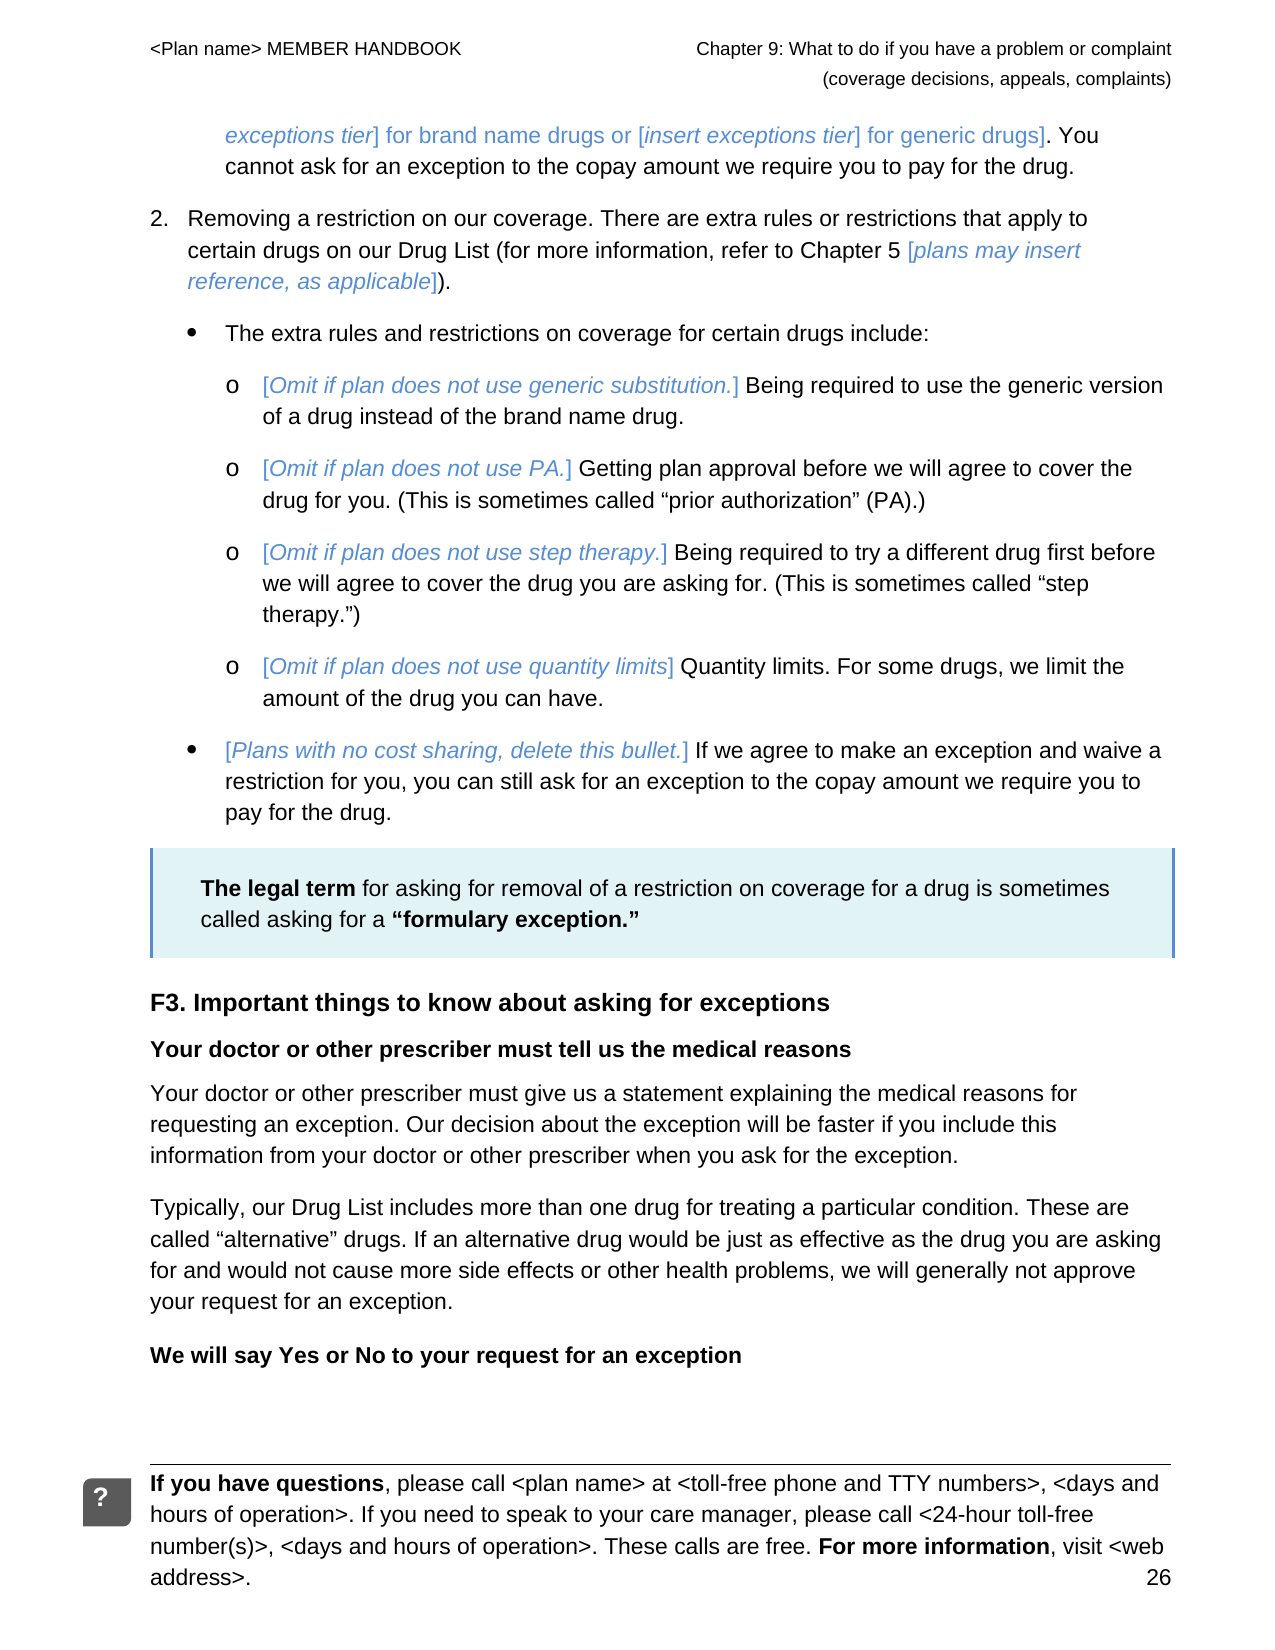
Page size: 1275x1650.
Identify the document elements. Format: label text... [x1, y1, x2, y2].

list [187, 118, 1171, 181]
list [Omit if plan does not use generic substitution.] Being required to use the generic version of a drug instead of the brand name drug. [225, 368, 1171, 431]
list [Omit if plan does not use step therapy.] Being required to try a different drug first before we will agree to cover the drug you are asking for. (This is sometimes called “step therapy.”) [225, 535, 1171, 629]
subtitle F3. Important things to know about asking for exceptions [150, 984, 1096, 1018]
subtitle We will say Yes or No to your request for an exception [150, 1337, 1096, 1370]
list [Plans with no cost sharing, delete this bullet.] If we agree to make an exception and waive a restriction for you, you can still ask for an exception to the copay amount we require you to pay for the drug. [187, 733, 1171, 827]
list The extra rules and restrictions on coverage for certain drugs include: [187, 316, 1171, 348]
subtitle Your doctor or other prescriber must tell us the medical reasons [150, 1030, 1096, 1064]
text Your doctor or other prescriber must give us a statement explaining the medical reasons for requesting an exception. Our decision about the exception will be faster if you include this information from your doctor or other prescriber when you ask for the exception. [150, 1076, 1171, 1170]
list [Omit if plan does not use quantity limits] Quantity limits. For some drugs, we limit the amount of the drug you can have. [225, 650, 1171, 712]
text Typically, our Drug List includes more than one drug for treating a particular condition. These are called “alternative” drugs. If an alternative drug would be just as effective as the drug you are asking for and would not cause more side effects or other health problems, we will generally not approve your request for an exception. [150, 1191, 1171, 1316]
list [Omit if plan does not use PA.] Getting plan approval before we will agree to cover the drug for you. (This is sometimes called “prior authorization” (PA).) [225, 452, 1171, 514]
table_header The legal term for asking for removal of a restriction on coverage for a drug is sometimes called asking for a “formulary exception.” [153, 851, 1172, 955]
list Removing a restriction on our coverage. There are extra rules or restrictions that apply to certain drugs on our Drug List (for more information, refer to Chapter 5 [plans may insert reference, as applicable]). [150, 202, 1096, 296]
